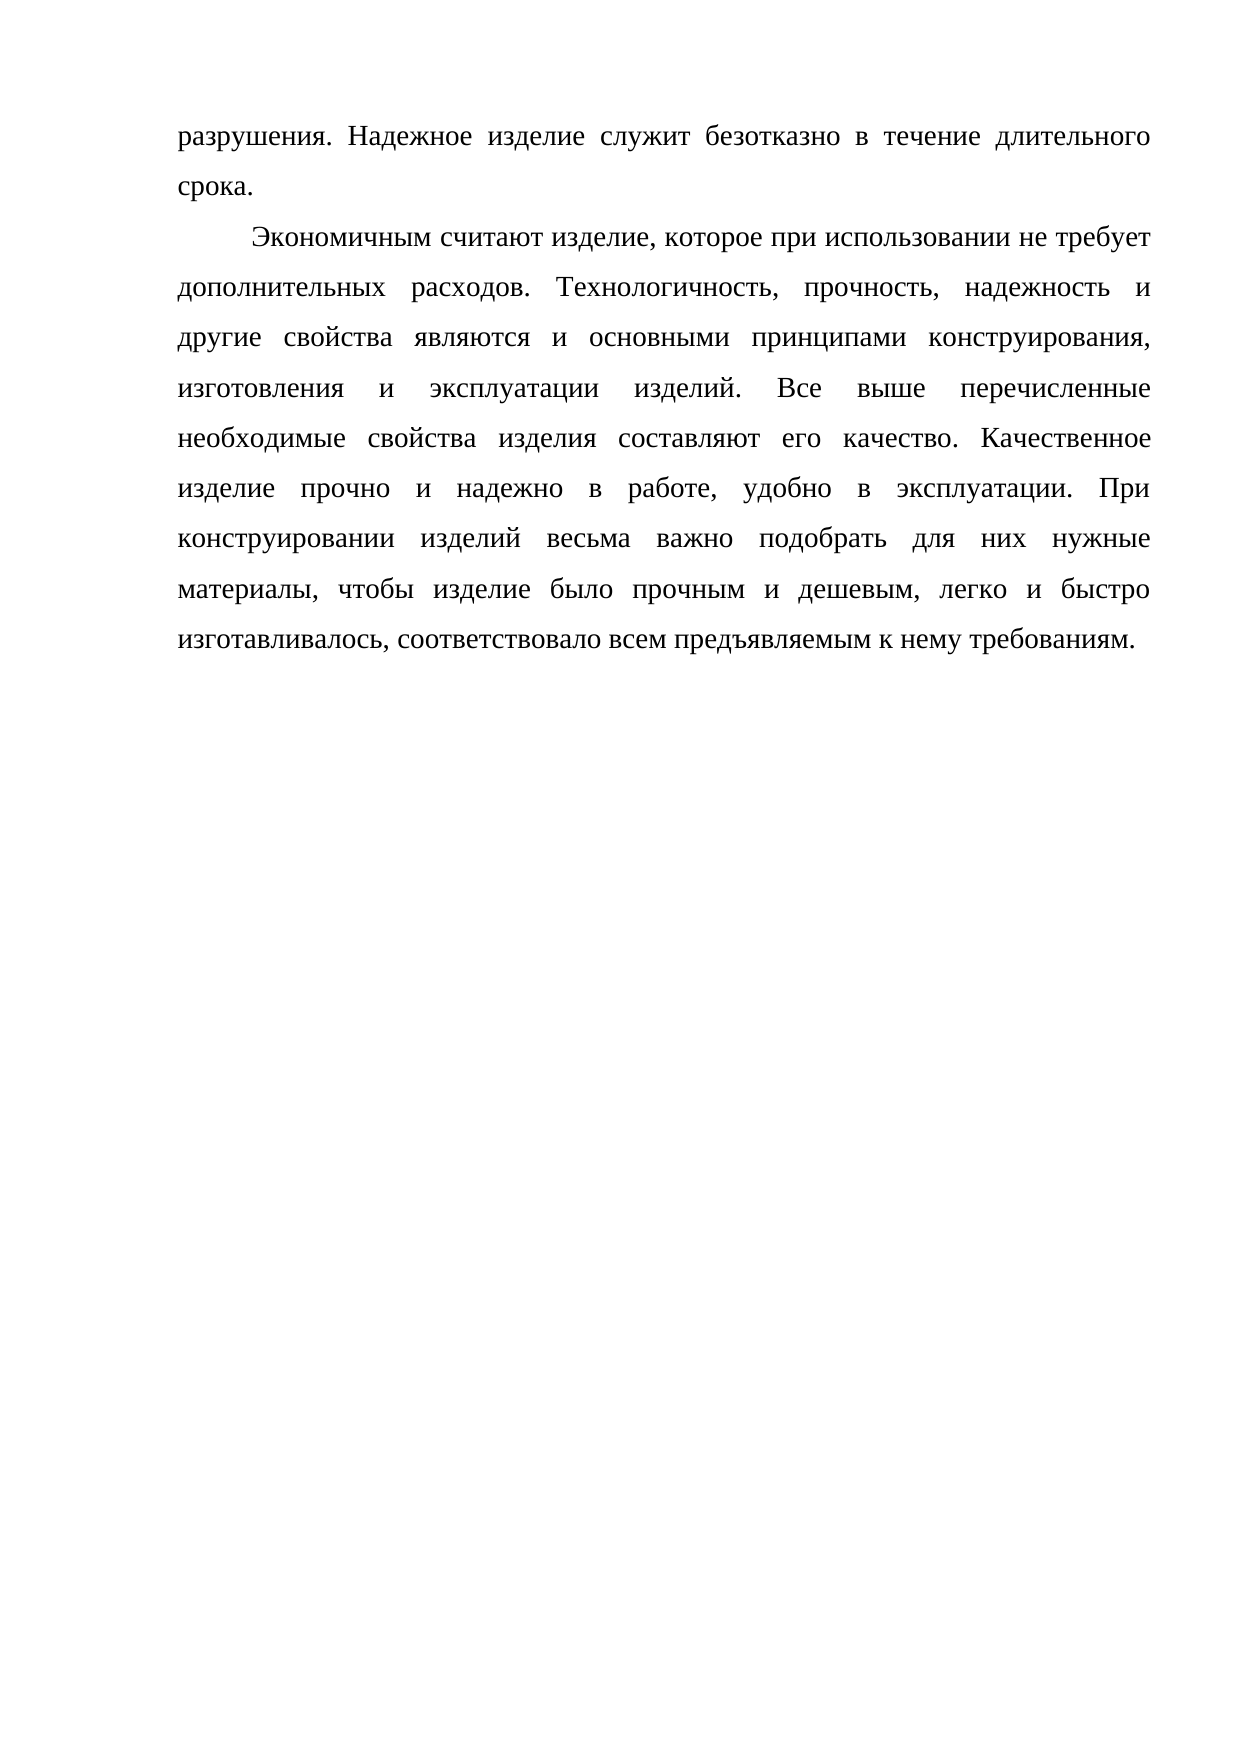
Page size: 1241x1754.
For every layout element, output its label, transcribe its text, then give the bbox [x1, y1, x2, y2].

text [177, 118, 1152, 202]
text Экономичным считают изделие, которое при использовании не требует дополнительных расходов. Технологичность, прочность, надежность и другие свойства являются и основными принципами конструирования, изготовления и эксплуатации изделий. Все выше перечисленные необходимые свойства изделия составляют его качество. Качественное изделие прочно и надежно в работе, удобно в эксплуатации. При конструировании изделий весьма важно подобрать для них нужные материалы, чтобы изделие было прочным и дешевым, легко и быстро изготавливалось, соответствовало всем предъявляемым к нему требованиям. [177, 219, 1152, 655]
